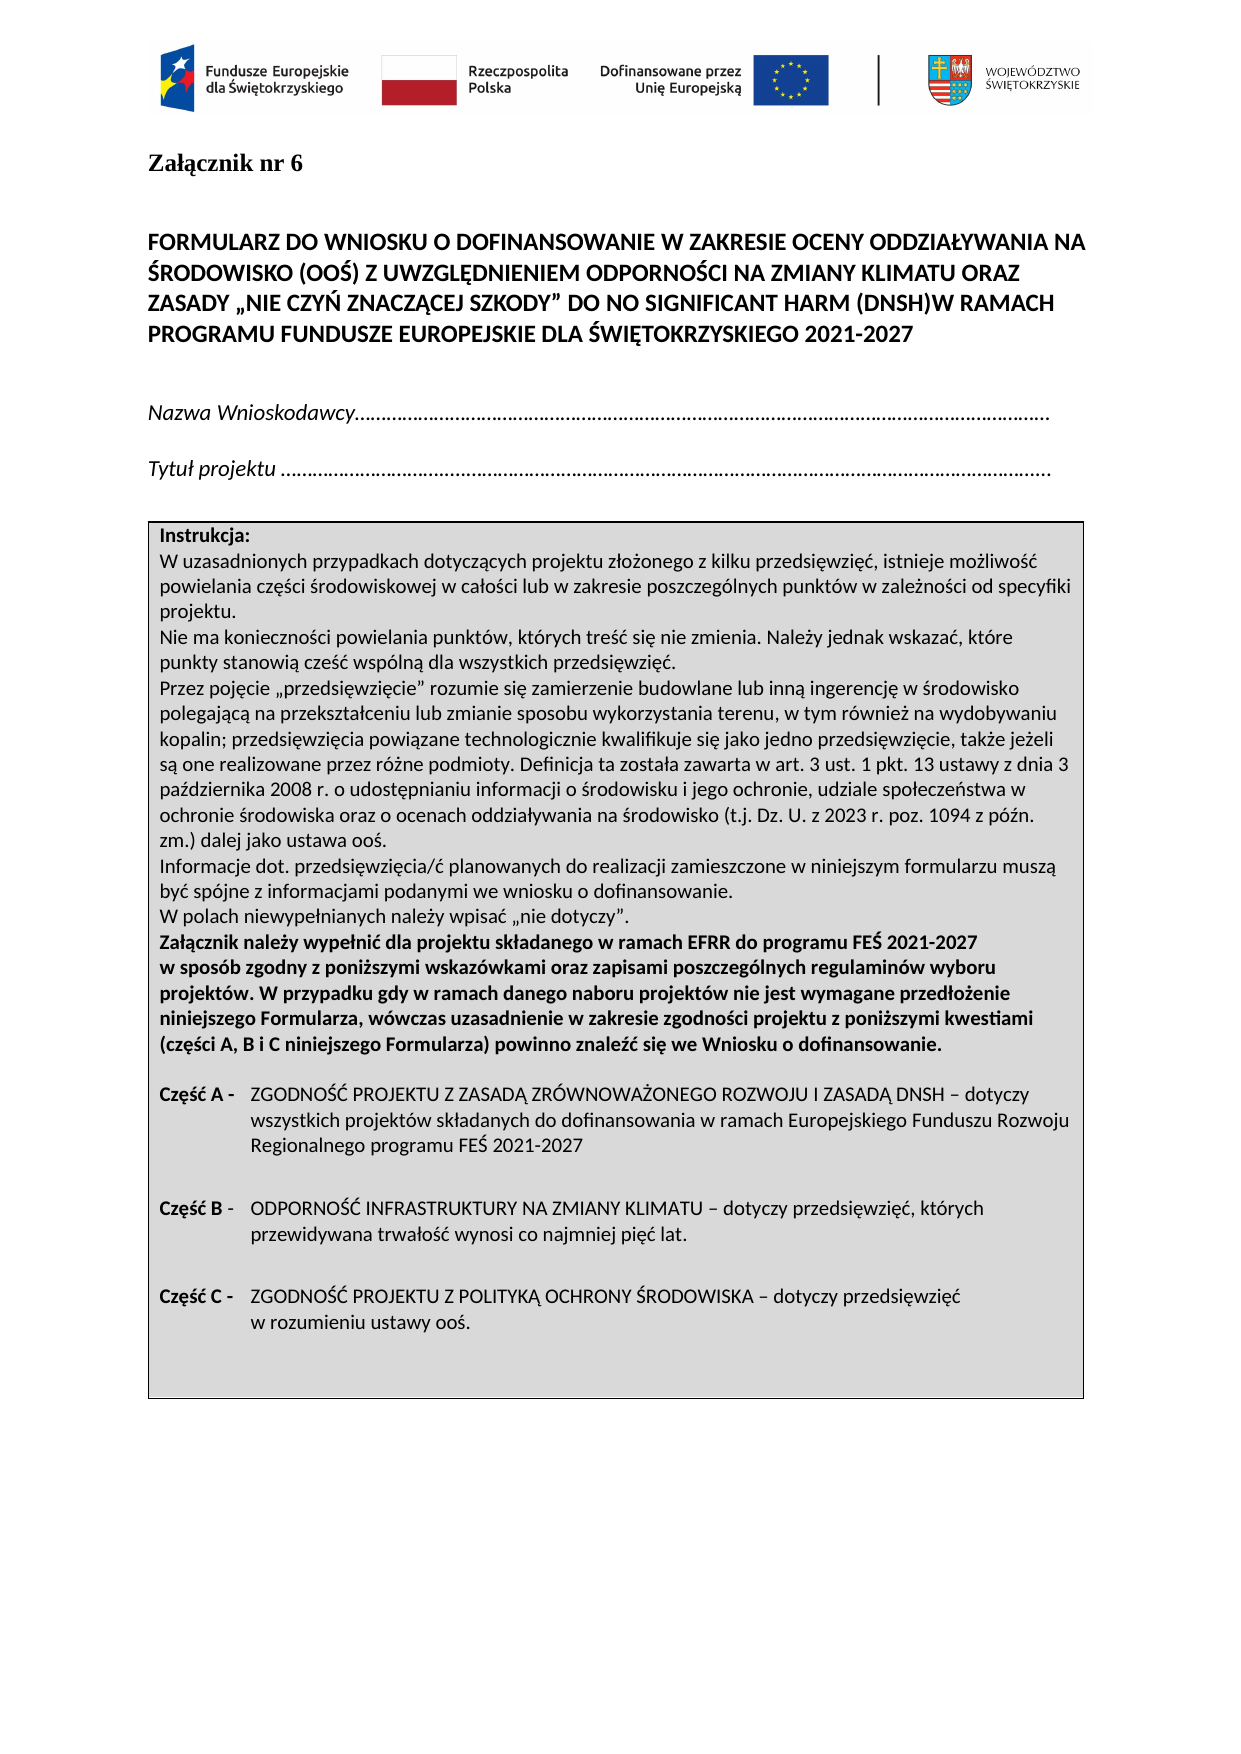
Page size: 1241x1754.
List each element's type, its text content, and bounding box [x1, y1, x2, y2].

text Tytuł projektu ………………………….….………………………………………………………………………………………………... [148, 454, 1093, 482]
text Nazwa Wnioskodawcy…………………………………………………………………………………………………………………… [148, 398, 1093, 426]
text FORMULARZ DO WNIOSKU O DOFINANSOWANIE W ZAKRESIE OCENY ODDZIAŁYWANIA NA ŚRODOWISKO (OOŚ) Z UWZGLĘDNIENIEM ODPORNOŚCI NA ZMIANY KLIMATU ORAZ ZASADY „NIE CZYŃ ZNACZĄCEJ SZKODY” DO NO SIGNIFICANT HARM (DNSH)W RAMACH PROGRAMU FUNDUSZE EUROPEJSKIE DLA ŚWIĘTOKRZYSKIEGO 2021-2027 [148, 226, 1093, 348]
picture [147, 41, 1093, 115]
table_header Instrukcja: W uzasadnionych przypadkach dotyczących projektu złożonego z kilku przedsięwzięć, istnieje możliwość powielania części środowiskowej w całości lub w zakresie poszczególnych punktów w zależności od specyfiki projektu. Nie ma konieczności powielania punktów, których treść się nie zmienia. Należy jednak wskazać, które punkty stanowią cześć wspólną dla wszystkich przedsięwzięć. Przez pojęcie „przedsięwzięcie” rozumie się zamierzenie budowlane lub inną ingerencję w środowisko polegającą na przekształceniu lub zmianie sposobu wykorzystania terenu, w tym również na wydobywaniu kopalin; przedsięwzięcia powiązane technologicznie kwalifikuje się jako jedno przedsięwzięcie, także jeżeli są one realizowane przez różne podmioty. Definicja ta została zawarta w art. 3 ust. 1 pkt. 13 ustawy z dnia 3 października 2008 r. o udostępnianiu informacji o środowisku i jego ochronie, udziale społeczeństwa w ochronie środowiska oraz o ocenach oddziaływania na środowisko (t.j. Dz. U. z 2023 r. poz. 1094 z późn. zm.) dalej jako ustawa ooś. Informacje dot. przedsięwzięcia/ć planowanych do realizacji zamieszczone w niniejszym formularzu muszą być spójne z informacjami podanymi we wniosku o dofinansowanie. W polach niewypełnianych należy wpisać „nie dotyczy”. Załącznik należy wypełnić dla projektu składanego w ramach EFRR do programu FEŚ 2021-2027 w sposób zgodny z poniższymi wskazówkami oraz zapisami poszczególnych regulaminów wyboru projektów. W przypadku gdy w ramach danego naboru projektów nie jest wymagane przedłożenie niniejszego Formularza, wówczas uzasadnienie w zakresie zgodności projektu z poniższymi kwestiami (części A, B i C niniejszego Formularza) powinno znaleźć się we Wniosku o dofinansowanie. Część A - ZGODNOŚĆ PROJEKTU Z ZASADĄ ZRÓWNOWAŻONEGO ROZWOJU I ZASADĄ DNSH – dotyczy wszystkich projektów składanych do dofinansowania w ramach Europejskiego Funduszu Rozwoju Regionalnego programu FEŚ 2021-2027 Część B - ODPORNOŚĆ INFRASTRUKTURY NA ZMIANY KLIMATU – dotyczy przedsięwzięć, których przewidywana trwałość wynosi co najmniej pięć lat. Część C - ZGODNOŚĆ PROJEKTU Z POLITYKĄ OCHRONY ŚRODOWISKA – dotyczy przedsięwzięć w rozumieniu ustawy ooś. [149, 523, 1083, 1397]
text Załącznik nr 6 [148, 148, 1093, 176]
